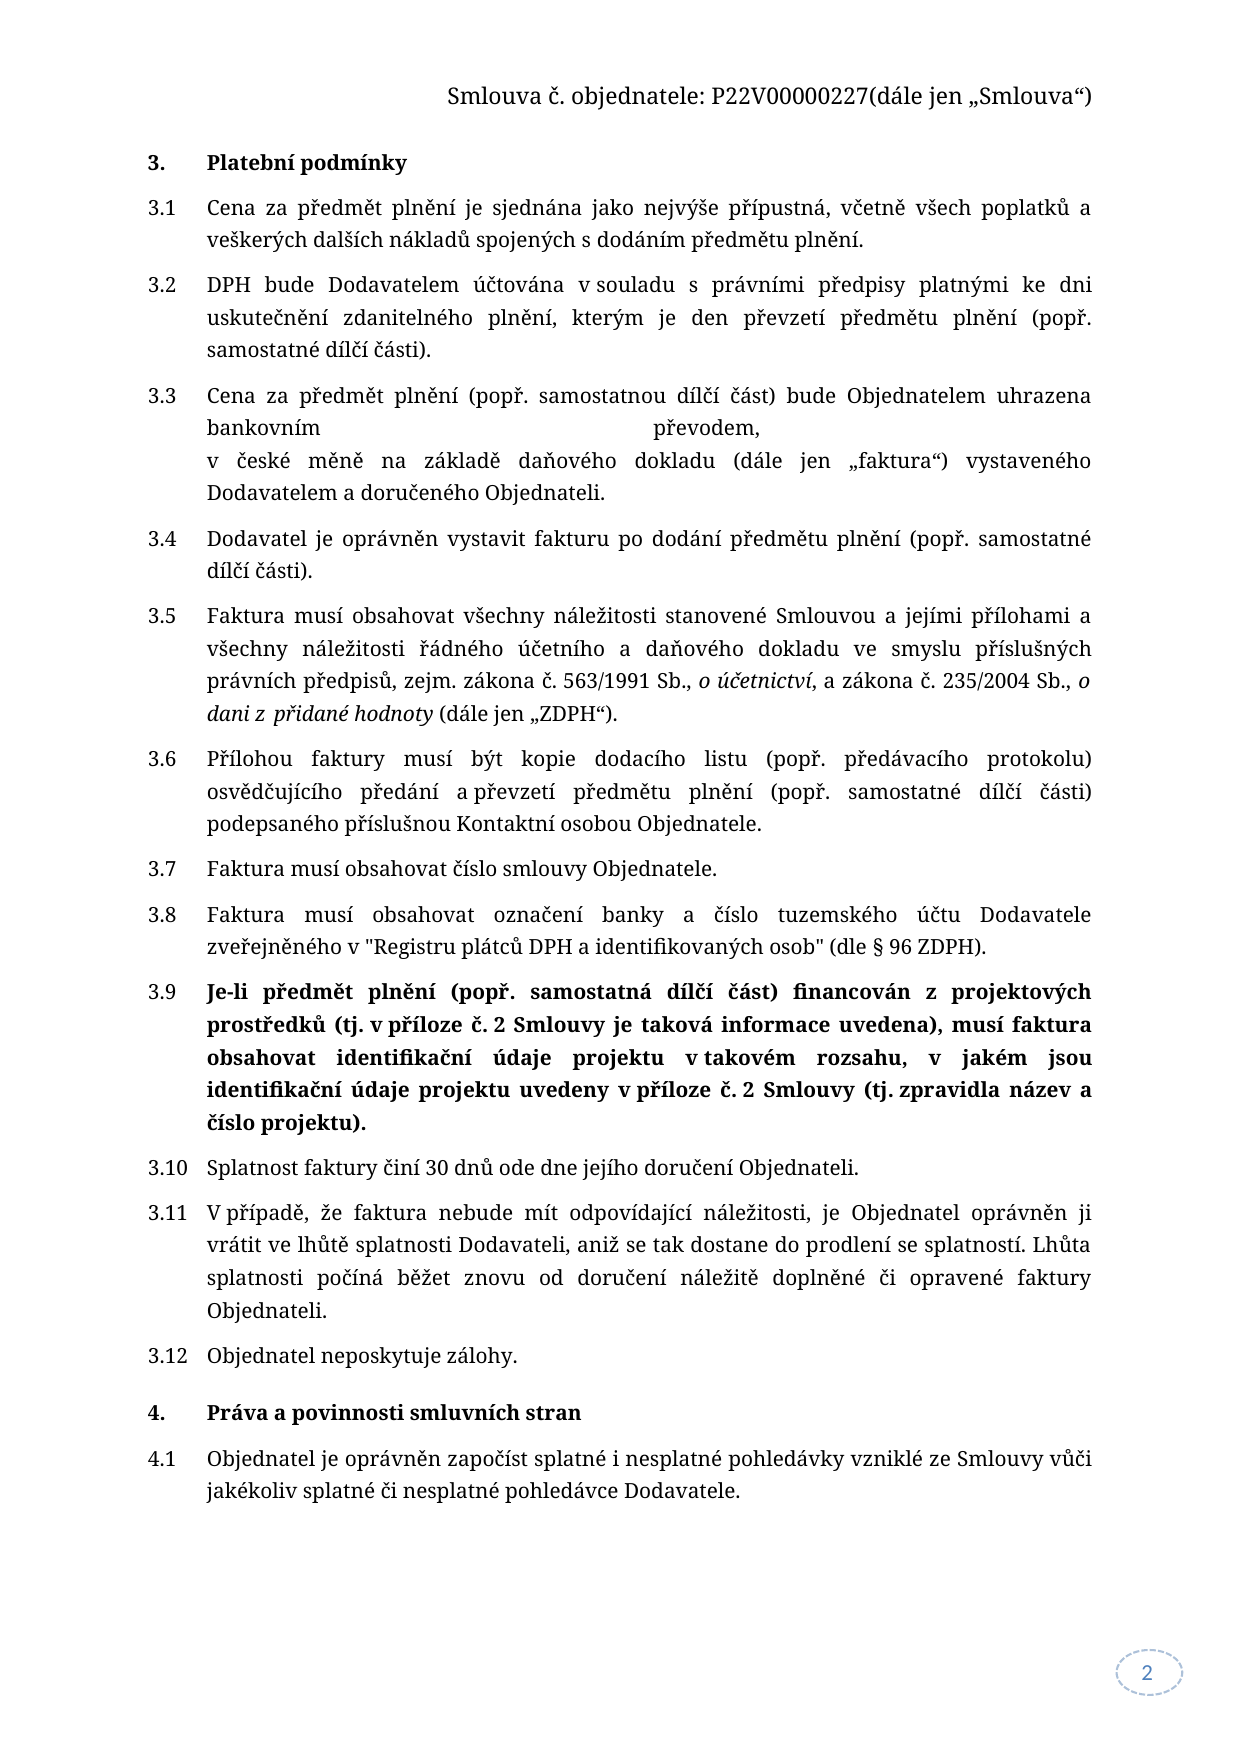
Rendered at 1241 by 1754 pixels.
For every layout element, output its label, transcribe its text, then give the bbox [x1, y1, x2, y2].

list Objednatel neposkytuje zálohy. [148, 1341, 1093, 1369]
list Platební podmínky [148, 148, 1093, 176]
list V případě, že faktura nebude mít odpovídající náležitosti, je Objednatel oprávněn ji vrátit ve lhůtě splatnosti Dodavateli, aniž se tak dostane do prodlení se splatností. Lhůta splatnosti počíná běžet znovu od doručení náležitě doplněné či opravené faktury Objednateli. [148, 1198, 1093, 1324]
list Cena za předmět plnění je sjednána jako nejvýše přípustná, včetně všech poplatků a veškerých dalších nákladů spojených s dodáním předmětu plnění. [148, 193, 1093, 254]
list Faktura musí obsahovat všechny náležitosti stanovené Smlouvou a jejími přílohami a všechny náležitosti řádného účetního a daňového dokladu ve smyslu příslušných právních předpisů, zejm. zákona č. 563/1991 Sb., o účetnictví, a zákona č. 235/2004 Sb., o dani z přidané hodnoty (dále jen „ZDPH“). [148, 601, 1093, 728]
list Faktura musí obsahovat číslo smlouvy Objednatele. [148, 854, 1093, 883]
list Cena za předmět plnění (popř. samostatnou dílčí část) bude Objednatelem uhrazena bankovním převodem, v české měně na základě daňového dokladu (dále jen „faktura“) vystaveného Dodavatelem a doručeného Objednateli. [148, 381, 1093, 507]
list Přílohou faktury musí být kopie dodacího listu (popř. předávacího protokolu) osvědčujícího předání a převzetí předmětu plnění (popř. samostatné dílčí části) podepsaného příslušnou Kontaktní osobou Objednatele. [148, 744, 1093, 838]
list Práva a povinnosti smluvních stran [148, 1398, 1093, 1427]
list Objednatel je oprávněn započíst splatné i nesplatné pohledávky vzniklé ze Smlouvy vůči jakékoliv splatné či nesplatné pohledávce Dodavatele. [148, 1444, 1093, 1505]
list Faktura musí obsahovat označení banky a číslo tuzemského účtu Dodavatele zveřejněného v "Registru plátců DPH a identifikovaných osob" (dle § 96 ZDPH). [148, 900, 1093, 961]
list DPH bude Dodavatelem účtována v souladu s právními předpisy platnými ke dni uskutečnění zdanitelného plnění, kterým je den převzetí předmětu plnění (popř. samostatné dílčí části). [148, 270, 1093, 364]
list Je-li předmět plnění (popř. samostatná dílčí část) financován z projektových prostředků (tj. v příloze č. 2 Smlouvy je taková informace uvedena), musí faktura obsahovat identifikační údaje projektu v takovém rozsahu, v jakém jsou identifikační údaje projektu uvedeny v příloze č. 2 Smlouvy (tj. zpravidla název a číslo projektu). [148, 977, 1093, 1136]
list Splatnost faktury činí 30 dnů ode dne jejího doručení Objednateli. [148, 1153, 1093, 1181]
list Dodavatel je oprávněn vystavit fakturu po dodání předmětu plnění (popř. samostatné dílčí části). [148, 524, 1093, 585]
